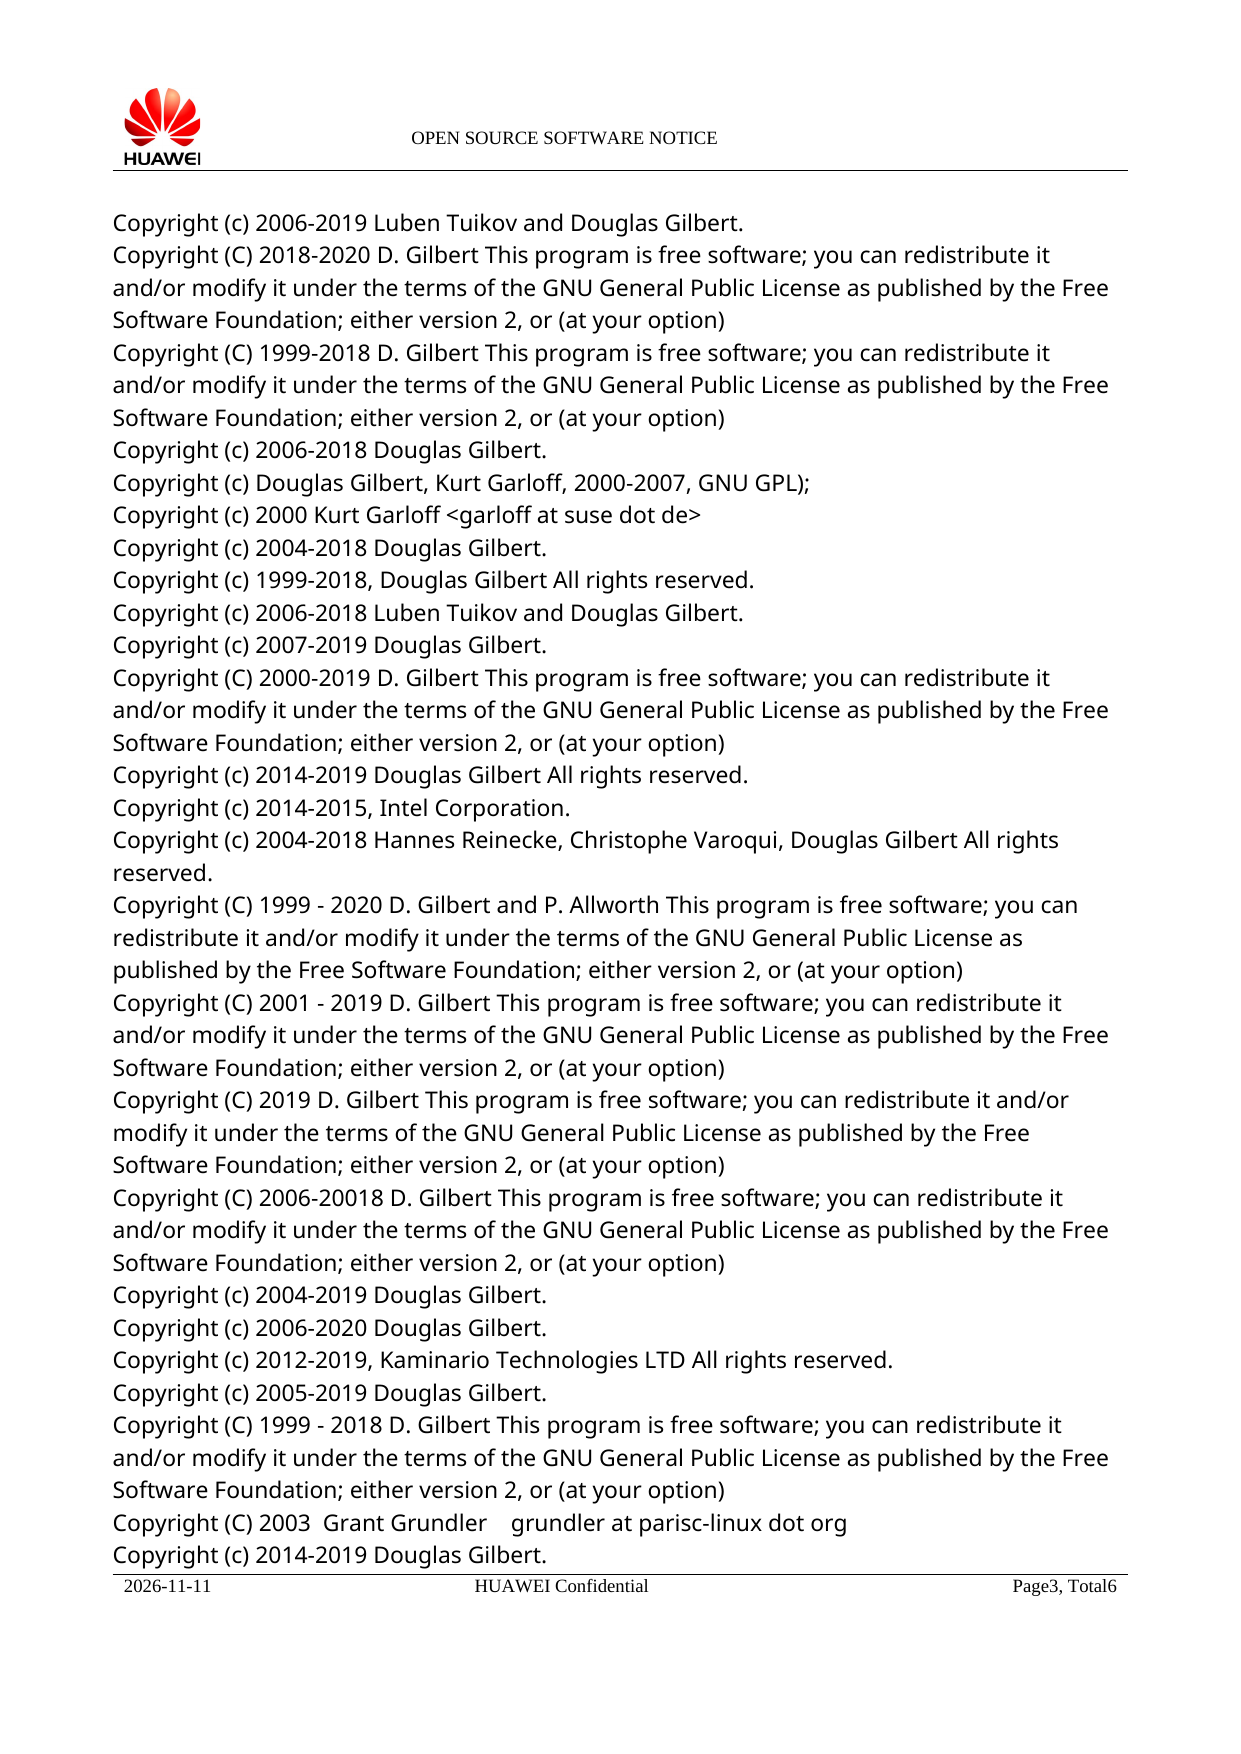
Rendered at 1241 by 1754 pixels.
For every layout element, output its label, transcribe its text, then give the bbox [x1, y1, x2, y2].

picture [124, 88, 201, 165]
